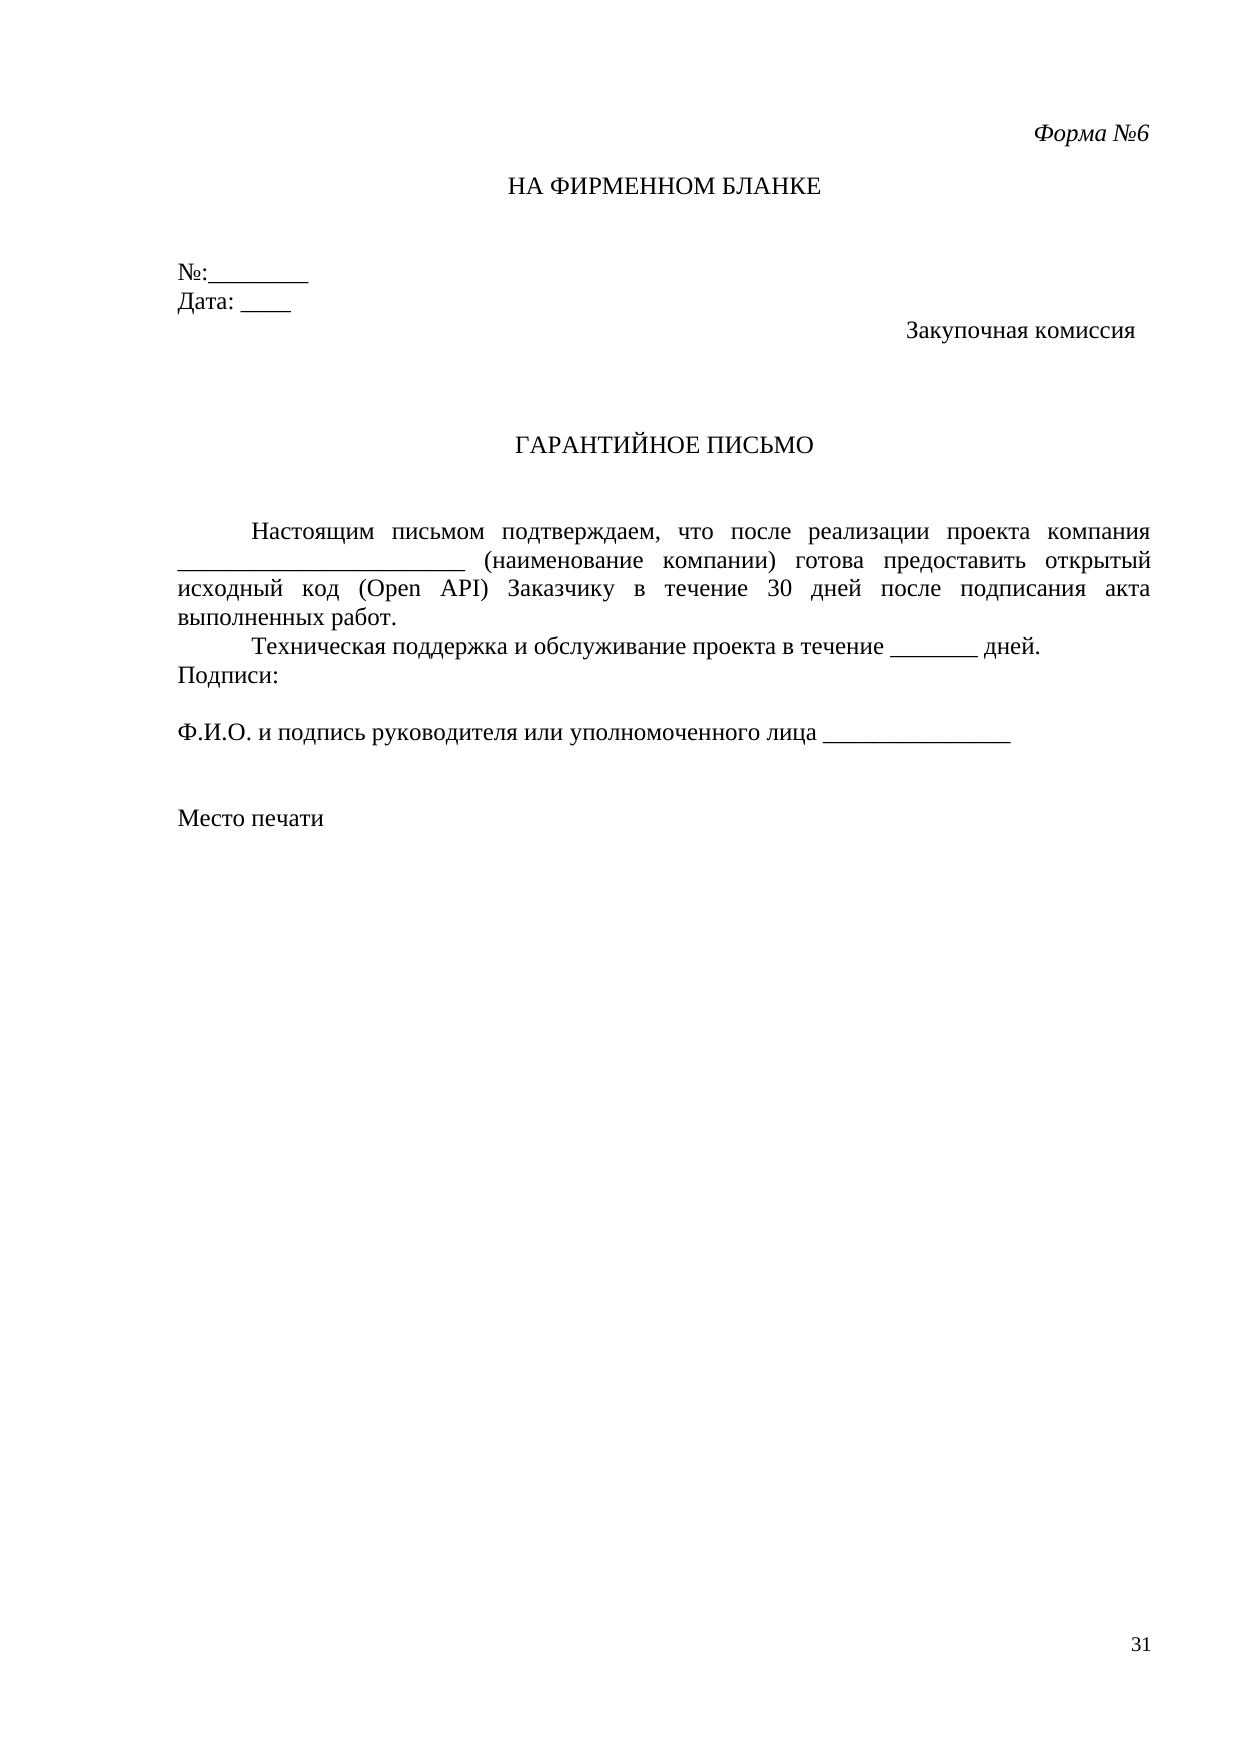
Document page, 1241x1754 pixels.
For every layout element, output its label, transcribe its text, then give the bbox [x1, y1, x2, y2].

text Подписи: [177, 660, 1152, 688]
text ГАРАНТИЙНОЕ ПИСЬМО [177, 430, 1152, 458]
text Техническая поддержка и обслуживание проекта в течение _______ дней. [177, 631, 1152, 660]
text НА ФИРМЕННОМ БЛАНКЕ [177, 171, 1152, 200]
text Настоящим письмом подтверждаем, что после реализации проекта компания _______________________ (наименование компании) готова предоставить открытый исходный код (Open API) Заказчику в течение 30 дней после подписания акта выполненных работ. [177, 516, 1152, 631]
text Закупочная комиссия [878, 315, 1163, 343]
text Место печати [177, 803, 1152, 832]
text №:________ [177, 257, 1152, 286]
text Ф.И.О. и подпись руководителя или уполномоченного лица _______________ [177, 717, 1152, 746]
text Дата: ____ [177, 286, 1152, 315]
text Форма №6 [177, 118, 1152, 147]
